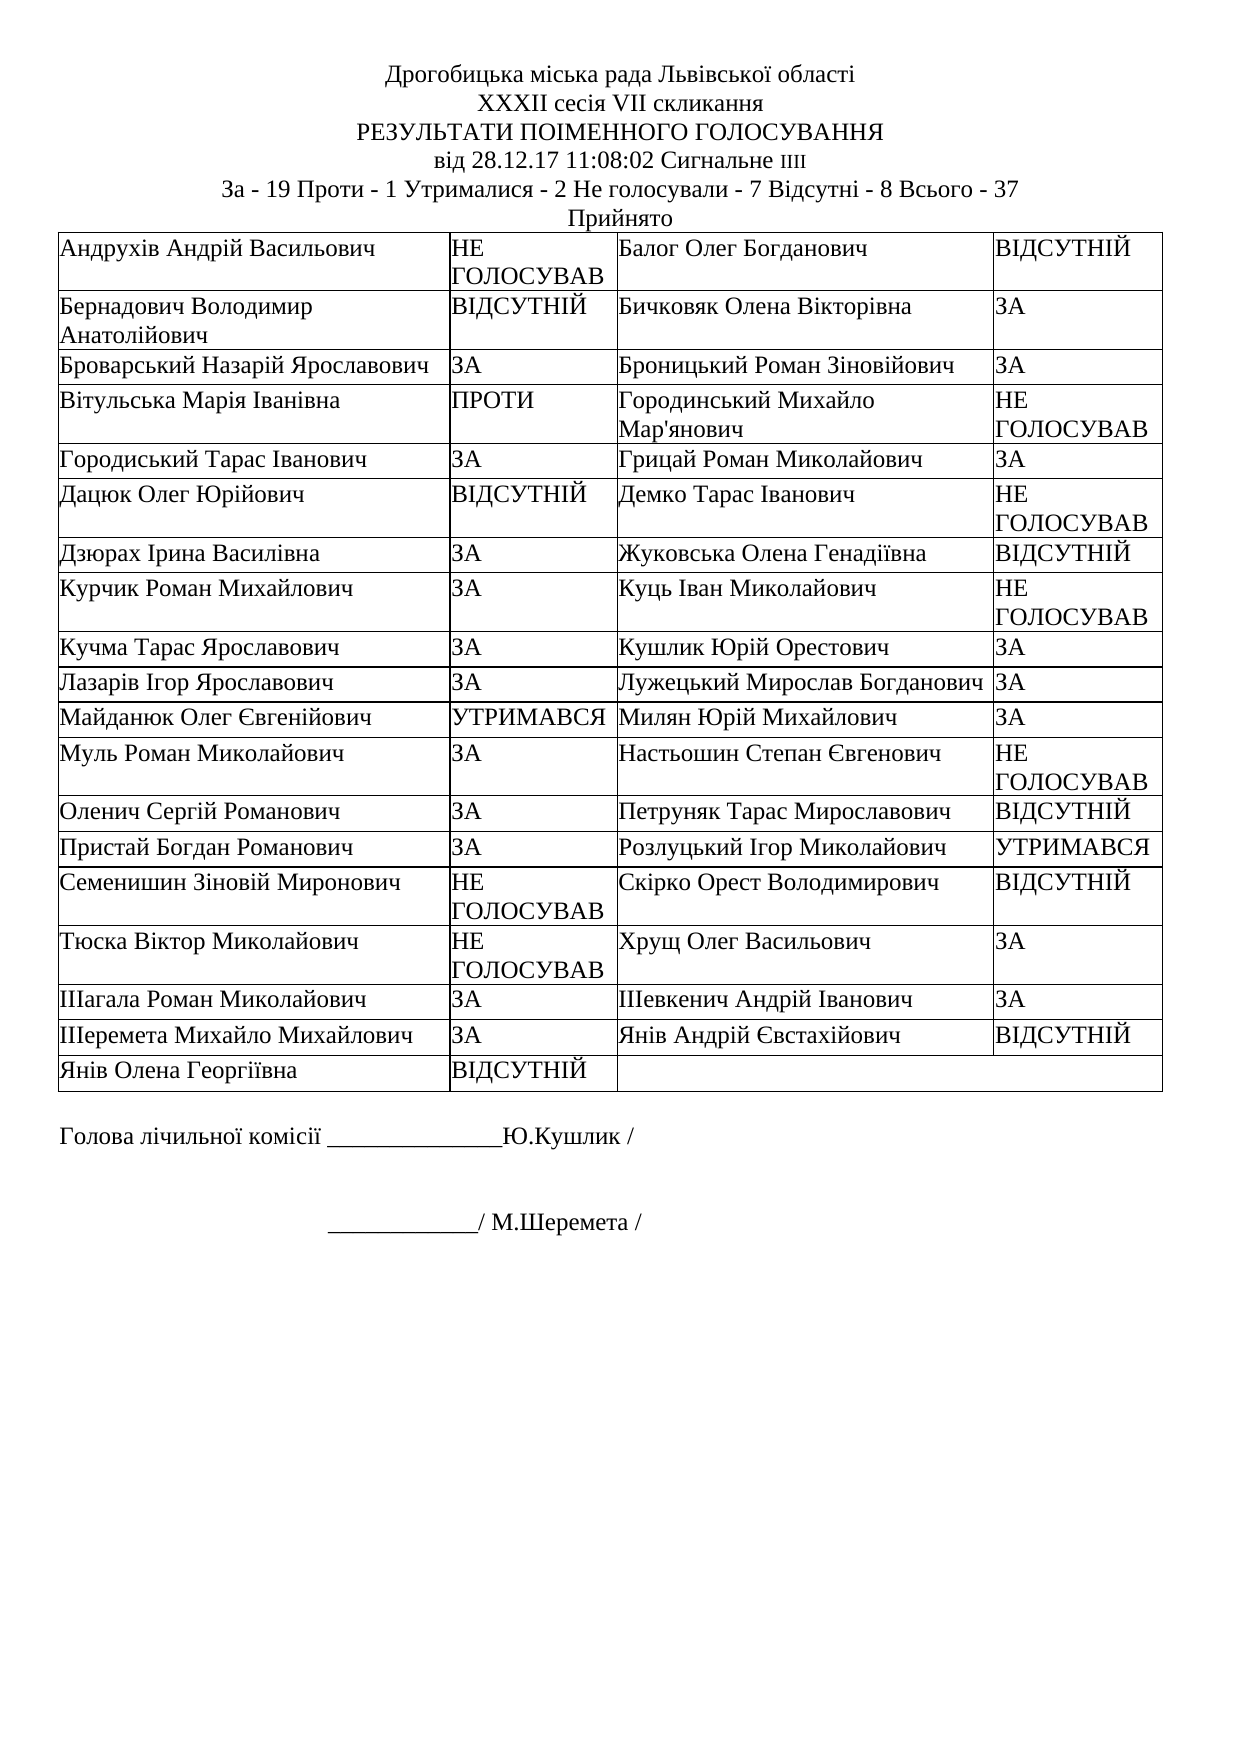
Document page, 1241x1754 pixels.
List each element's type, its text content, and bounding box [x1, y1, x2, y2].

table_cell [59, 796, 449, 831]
text Дрогобицька міська рада Львівської області [59, 59, 1181, 88]
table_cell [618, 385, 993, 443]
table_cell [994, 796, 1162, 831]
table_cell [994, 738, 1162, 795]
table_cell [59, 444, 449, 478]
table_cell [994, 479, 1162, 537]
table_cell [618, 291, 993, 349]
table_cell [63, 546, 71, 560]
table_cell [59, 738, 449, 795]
text За - 19 Проти - 1 Утрималися - 2 Не голосували - 7 Відсутні - 8 Всього - 37 [59, 174, 1181, 203]
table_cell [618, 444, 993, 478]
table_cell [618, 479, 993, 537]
text XXXII сесія VII скликання [59, 88, 1181, 117]
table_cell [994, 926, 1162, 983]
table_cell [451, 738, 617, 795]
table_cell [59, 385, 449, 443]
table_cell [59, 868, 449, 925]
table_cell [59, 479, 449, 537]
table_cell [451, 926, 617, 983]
text Прийнято [59, 203, 1181, 232]
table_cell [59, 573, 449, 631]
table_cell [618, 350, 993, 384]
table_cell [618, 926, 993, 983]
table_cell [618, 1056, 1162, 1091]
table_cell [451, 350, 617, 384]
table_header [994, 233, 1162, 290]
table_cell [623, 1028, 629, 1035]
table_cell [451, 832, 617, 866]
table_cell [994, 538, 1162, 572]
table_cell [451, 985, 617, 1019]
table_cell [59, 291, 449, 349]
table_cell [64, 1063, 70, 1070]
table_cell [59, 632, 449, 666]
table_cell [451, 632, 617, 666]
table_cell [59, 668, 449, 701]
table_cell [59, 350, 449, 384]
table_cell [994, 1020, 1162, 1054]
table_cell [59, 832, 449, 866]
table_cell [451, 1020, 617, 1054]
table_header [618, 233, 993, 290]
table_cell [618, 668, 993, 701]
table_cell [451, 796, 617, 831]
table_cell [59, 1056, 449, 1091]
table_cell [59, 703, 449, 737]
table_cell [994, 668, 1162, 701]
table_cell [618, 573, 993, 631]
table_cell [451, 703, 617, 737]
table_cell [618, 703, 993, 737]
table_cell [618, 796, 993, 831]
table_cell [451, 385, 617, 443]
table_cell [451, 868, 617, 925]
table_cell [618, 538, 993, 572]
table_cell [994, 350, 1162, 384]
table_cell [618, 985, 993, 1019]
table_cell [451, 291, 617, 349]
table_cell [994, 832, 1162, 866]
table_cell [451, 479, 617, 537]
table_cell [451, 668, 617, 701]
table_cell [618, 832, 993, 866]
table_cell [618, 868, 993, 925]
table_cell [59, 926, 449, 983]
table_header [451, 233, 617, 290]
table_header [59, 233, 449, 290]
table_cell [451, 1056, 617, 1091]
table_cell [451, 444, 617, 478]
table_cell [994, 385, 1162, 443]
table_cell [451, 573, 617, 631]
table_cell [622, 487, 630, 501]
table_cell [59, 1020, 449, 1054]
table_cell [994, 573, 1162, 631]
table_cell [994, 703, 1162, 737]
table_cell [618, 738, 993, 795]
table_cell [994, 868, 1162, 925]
text Голова лічильної комісії ______________Ю.Кушлик / [59, 1121, 1181, 1149]
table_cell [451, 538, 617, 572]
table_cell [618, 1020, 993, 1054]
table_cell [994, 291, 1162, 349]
text ____________/ М.Шеремета / [59, 1207, 1181, 1236]
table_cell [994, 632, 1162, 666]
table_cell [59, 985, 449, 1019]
text від 28.12.17 11:08:02 Сигнальне іііі [59, 145, 1181, 174]
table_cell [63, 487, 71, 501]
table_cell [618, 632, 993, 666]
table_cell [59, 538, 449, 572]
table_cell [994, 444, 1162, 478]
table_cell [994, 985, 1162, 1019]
text РЕЗУЛЬТАТИ ПОІМЕННОГО ГОЛОСУВАННЯ [59, 117, 1181, 145]
